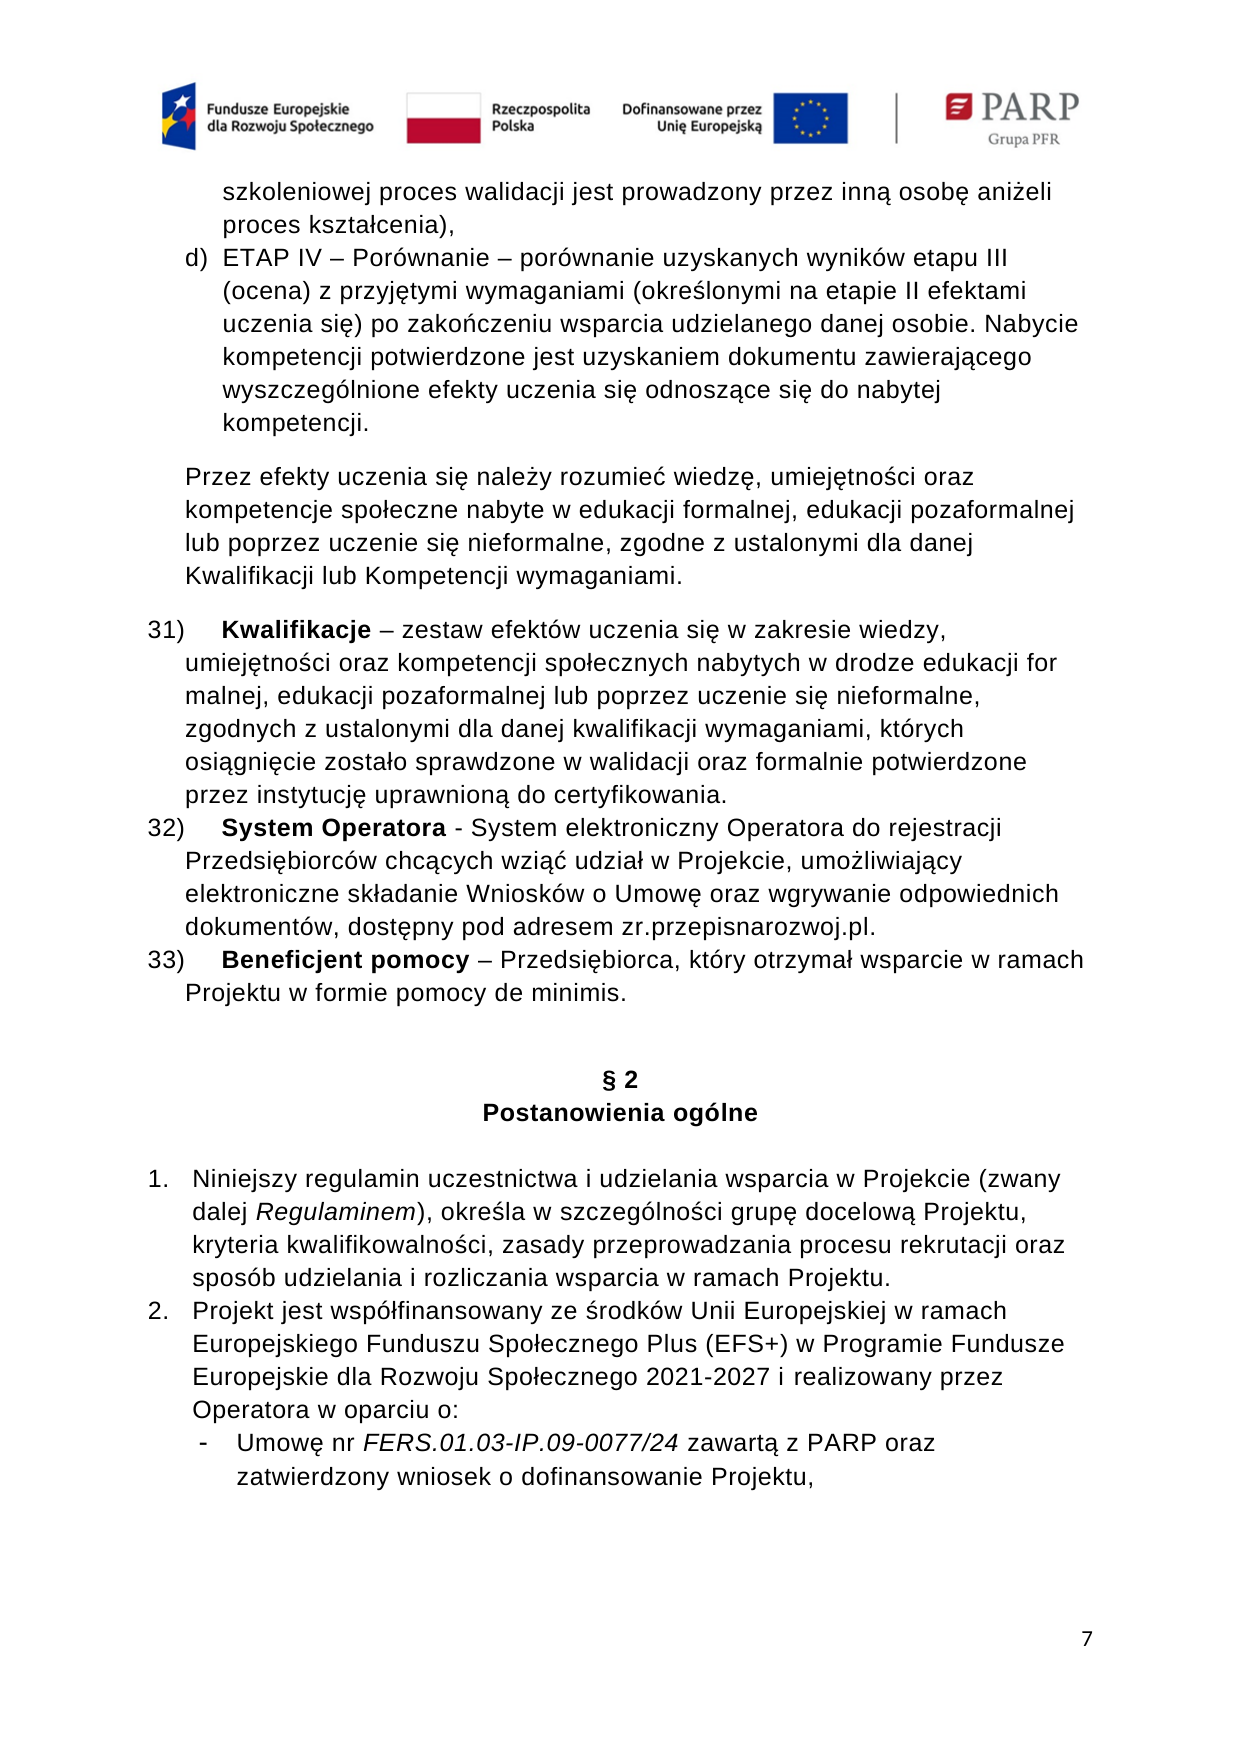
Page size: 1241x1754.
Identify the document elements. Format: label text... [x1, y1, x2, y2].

text Przez efekty uczenia się należy rozumieć wiedzę, umiejętności oraz kompetencje społeczne nabyte w edukacji formalnej, edukacji pozaformalnej lub poprzez uczenie się nieformalne, zgodne z ustalonymi dla danej Kwalifikacji lub Kompetencji wymaganiami. [185, 462, 1092, 590]
list Projekt jest współfinansowany ze środków Unii Europejskiej w ramach Europejskiego Funduszu Społecznego Plus (EFS+) w Programie Fundusze Europejskie dla Rozwoju Społecznego 2021-2027 i realizowany przez Operatora w oparciu o: [148, 1296, 1092, 1424]
text § 2 [148, 1065, 1092, 1094]
list Kwalifikacje – zestaw efektów uczenia się w zakresie wiedzy, umiejętności oraz kompetencji społecznych nabytych w drodze edukacji for malnej, edukacji pozaformalnej lub poprzez uczenie się nieformalne, zgodnych z ustalonymi dla danej kwalifikacji wymaganiami, których osiągnięcie zostało sprawdzone w walidacji oraz formalnie potwierdzone przez instytucję uprawnioną do certyfikowania. [147, 615, 1092, 809]
list Umowę nr FERS.01.03-IP.09-0077/24 zawartą z PARP oraz zatwierdzony wniosek o dofinansowanie Projektu, [199, 1428, 1092, 1490]
picture [147, 73, 1093, 160]
list System Operatora - System elektroniczny Operatora do rejestracji Przedsiębiorców chcących wziąć udział w Projekcie, umożliwiający elektroniczne składanie Wniosków o Umowę oraz wgrywanie odpowiednich dokumentów, dostępny pod adresem zr.przepisnarozwoj.pl. [147, 813, 1092, 941]
list Niniejszy regulamin uczestnictwa i udzielania wsparcia w Projekcie (zwany dalej Regulaminem), określa w szczególności grupę docelową Projektu, kryteria kwalifikowalności, zasady przeprowadzania procesu rekrutacji oraz sposób udzielania i rozliczania wsparcia w ramach Projektu. [148, 1164, 1092, 1292]
list ETAP IV – Porównanie – porównanie uzyskanych wyników etapu III (ocena) z przyjętymi wymaganiami (określonymi na etapie II efektami uczenia się) po zakończeniu wsparcia udzielanego danej osobie. Nabycie kompetencji potwierdzone jest uzyskaniem dokumentu zawierającego wyszczególnione efekty uczenia się odnoszące się do nabytej kompetencji. [185, 243, 1092, 437]
text Postanowienia ogólne [148, 1098, 1092, 1127]
list Beneficjent pomocy – Przedsiębiorca, który otrzymał wsparcie w ramach Projektu w formie pomocy de minimis. [147, 945, 1092, 1007]
